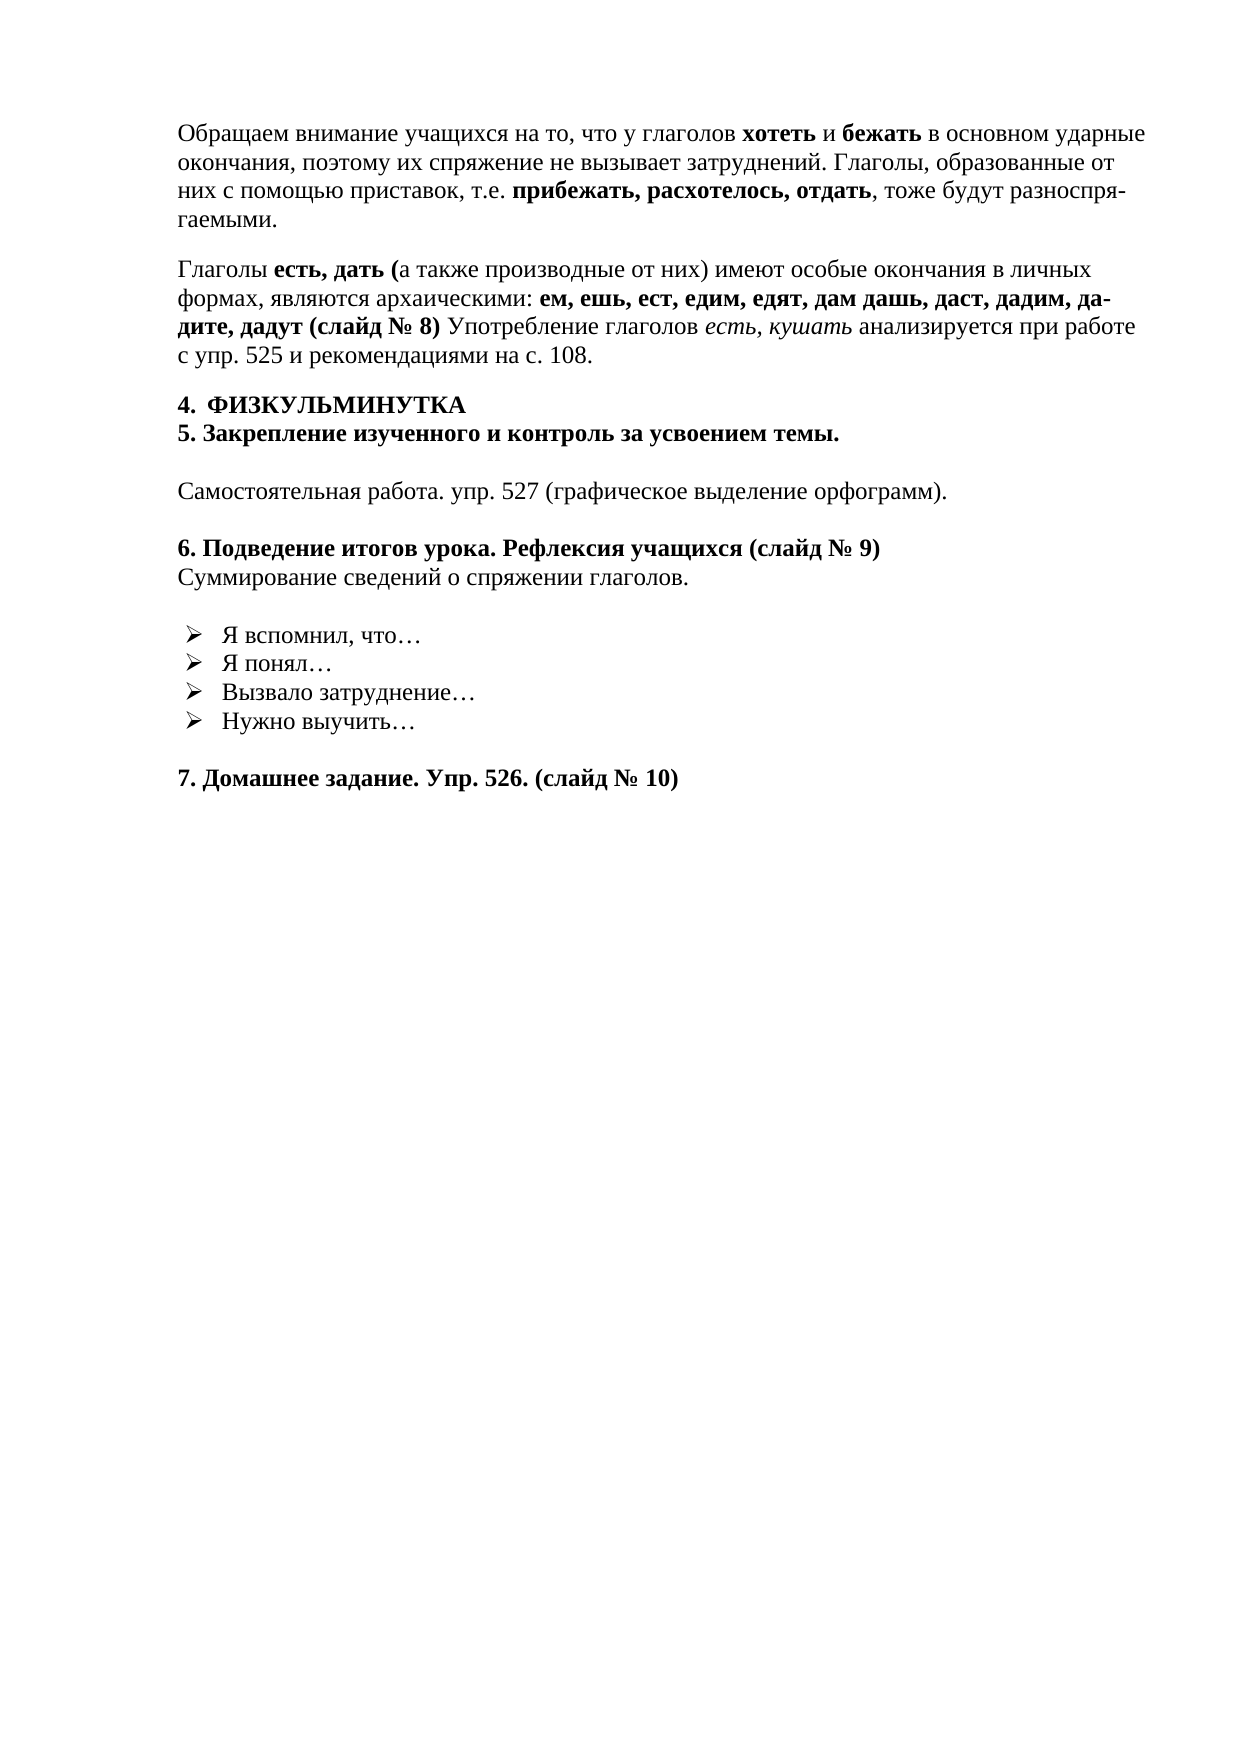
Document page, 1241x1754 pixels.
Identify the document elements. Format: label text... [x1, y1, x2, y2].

list Я вспомнил, что… [184, 620, 1152, 648]
list Суммирование сведений о спряжении глаголов. [177, 562, 1152, 591]
list Самостоятельная работа. упр. 527 (графическое выделение орфограмм). [177, 476, 1152, 505]
list Вызвало затруднение… [184, 677, 1152, 706]
list 6. Подведение итогов урока. Рефлексия учащихся (слайд № 9) [177, 533, 1152, 562]
list 5. Закрепление изученного и контроль за усвоением темы. [177, 418, 1152, 447]
list Нужно выучить… [184, 706, 1152, 735]
text Глаголы есть, дать (а также производные от них) имеют особые окончания в личных формах, являются архаическими: ем, ешь, ест, едим, едят, дам дашь, даст, дадим, дадите, дадут (слайд № 8) Употребление глаголов есть, кушать анализируется при работе с упр. 525 и рекомендациями на с. 108. [177, 254, 1152, 369]
list 7. Домашнее задание. Упр. 526. (слайд № 10) [177, 763, 1152, 792]
list ФИЗКУЛЬМИНУТКА [177, 390, 1152, 418]
list Я понял… [184, 648, 1152, 677]
text Обращаем внимание учащихся на то, что у глаголов хотеть и бежать в основном ударные окончания, поэтому их спряжение не вызывает затруднений. Глаголы, образованные от них с помощью приставок, т.е. прибежать, расхотелось, отдать, тоже будут разноспрягаемыми. [177, 118, 1152, 233]
